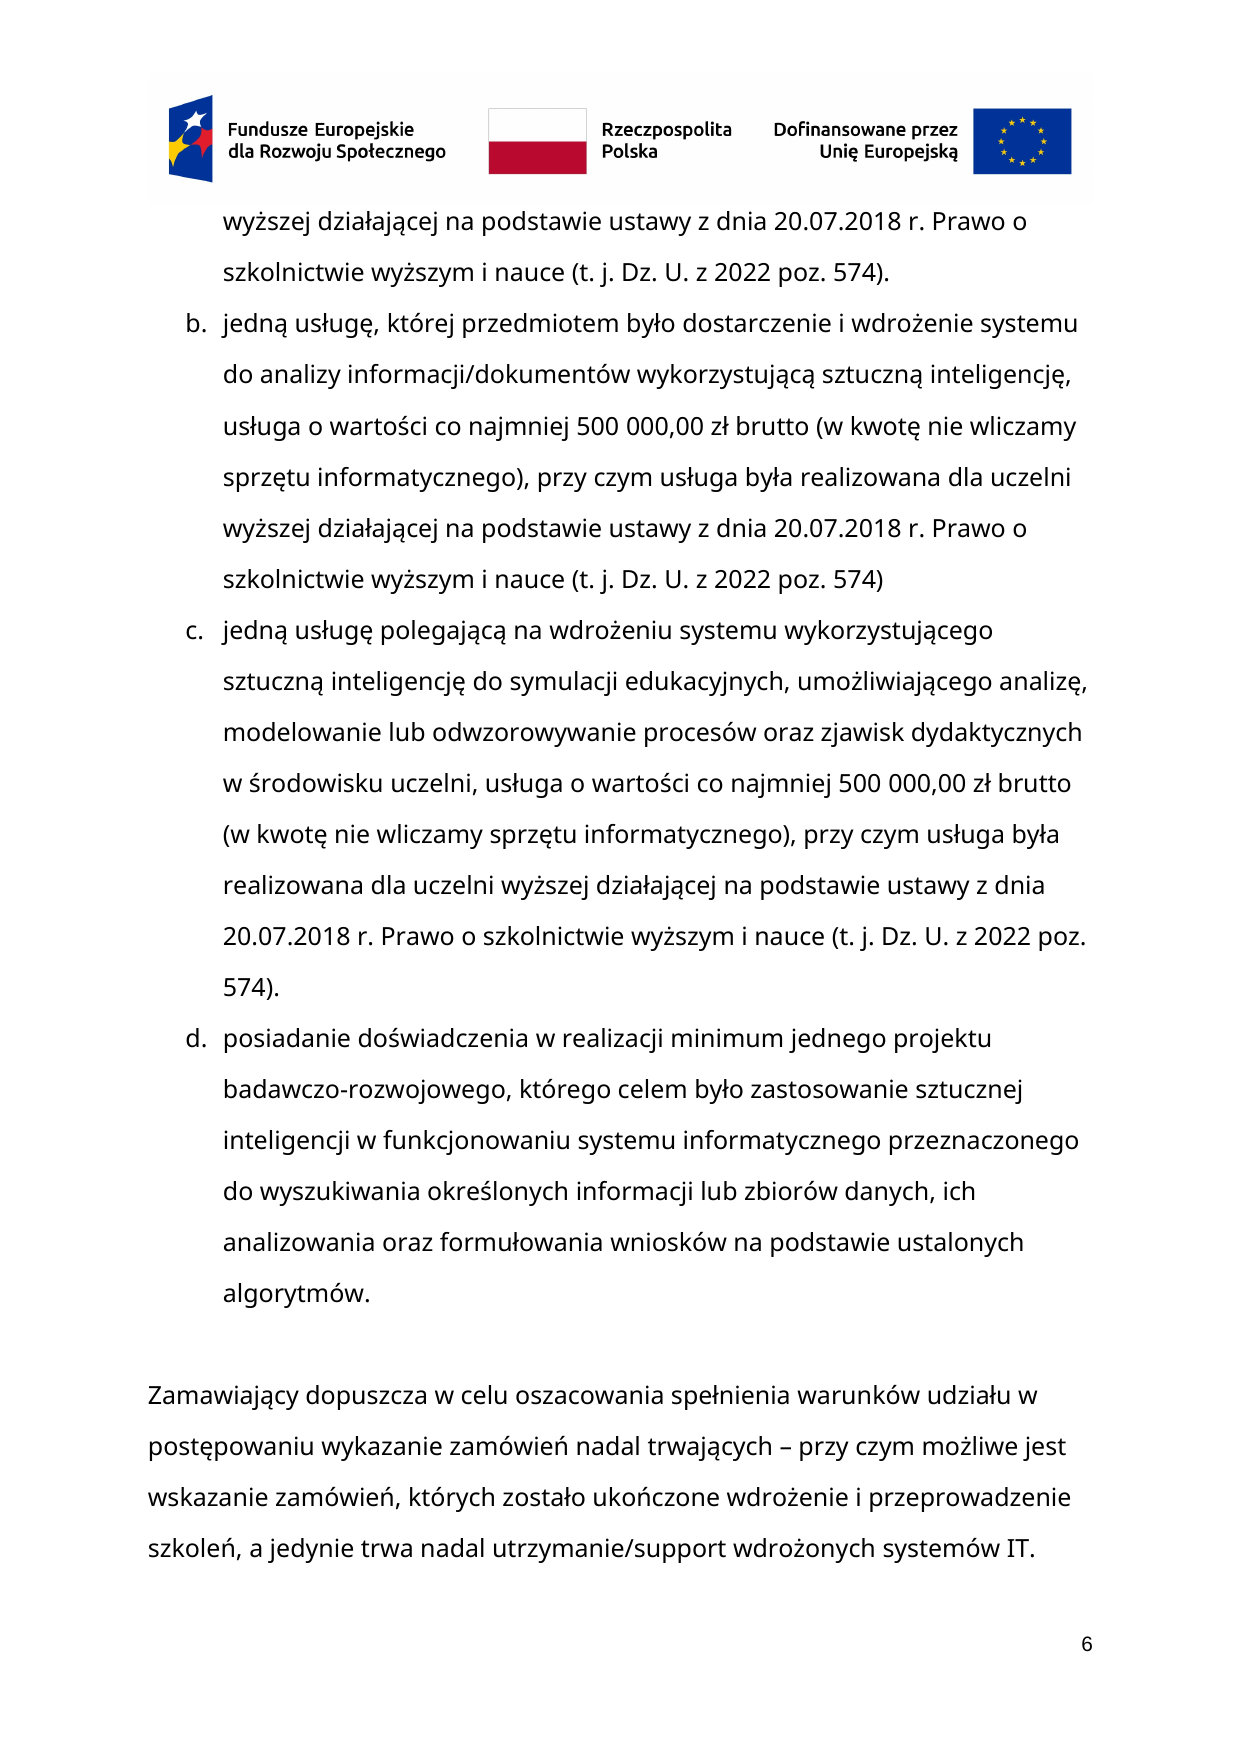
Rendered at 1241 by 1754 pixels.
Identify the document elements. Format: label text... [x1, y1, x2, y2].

text Zamawiający dopuszcza w celu oszacowania spełnienia warunków udziału w postępowaniu wykazanie zamówień nadal trwających – przy czym możliwe jest wskazanie zamówień, których zostało ukończone wdrożenie i przeprowadzenie szkoleń, a jedynie trwa nadal utrzymanie/support wdrożonych systemów IT. [148, 1378, 1093, 1565]
picture [147, 73, 1093, 204]
list jedną usługę, której przedmiotem było dostarczenie i wdrożenie systemu do analizy informacji/dokumentów wykorzystującą sztuczną inteligencję, usługa o wartości co najmniej 500 000,00 zł brutto (w kwotę nie wliczamy sprzętu informatycznego), przy czym usługa była realizowana dla uczelni wyższej działającej na podstawie ustawy z dnia 20.07.2018 r. Prawo o szkolnictwie wyższym i nauce (t. j. Dz. U. z 2022 poz. 574) [185, 306, 1093, 595]
list posiadanie doświadczenia w realizacji minimum jednego projektu badawczo-rozwojowego, którego celem było zastosowanie sztucznej inteligencji w funkcjonowaniu systemu informatycznego przeznaczonego do wyszukiwania określonych informacji lub zbiorów danych, ich analizowania oraz formułowania wniosków na podstawie ustalonych algorytmów. [185, 1021, 1093, 1310]
list jedną usługę polegającą na wdrożeniu systemu wykorzystującego sztuczną inteligencję do symulacji edukacyjnych, umożliwiającego analizę, modelowanie lub odwzorowywanie procesów oraz zjawisk dydaktycznych w środowisku uczelni, usługa o wartości co najmniej 500 000,00 zł brutto (w kwotę nie wliczamy sprzętu informatycznego), przy czym usługa była realizowana dla uczelni wyższej działającej na podstawie ustawy z dnia 20.07.2018 r. Prawo o szkolnictwie wyższym i nauce (t. j. Dz. U. z 2022 poz. 574). [185, 612, 1093, 1004]
